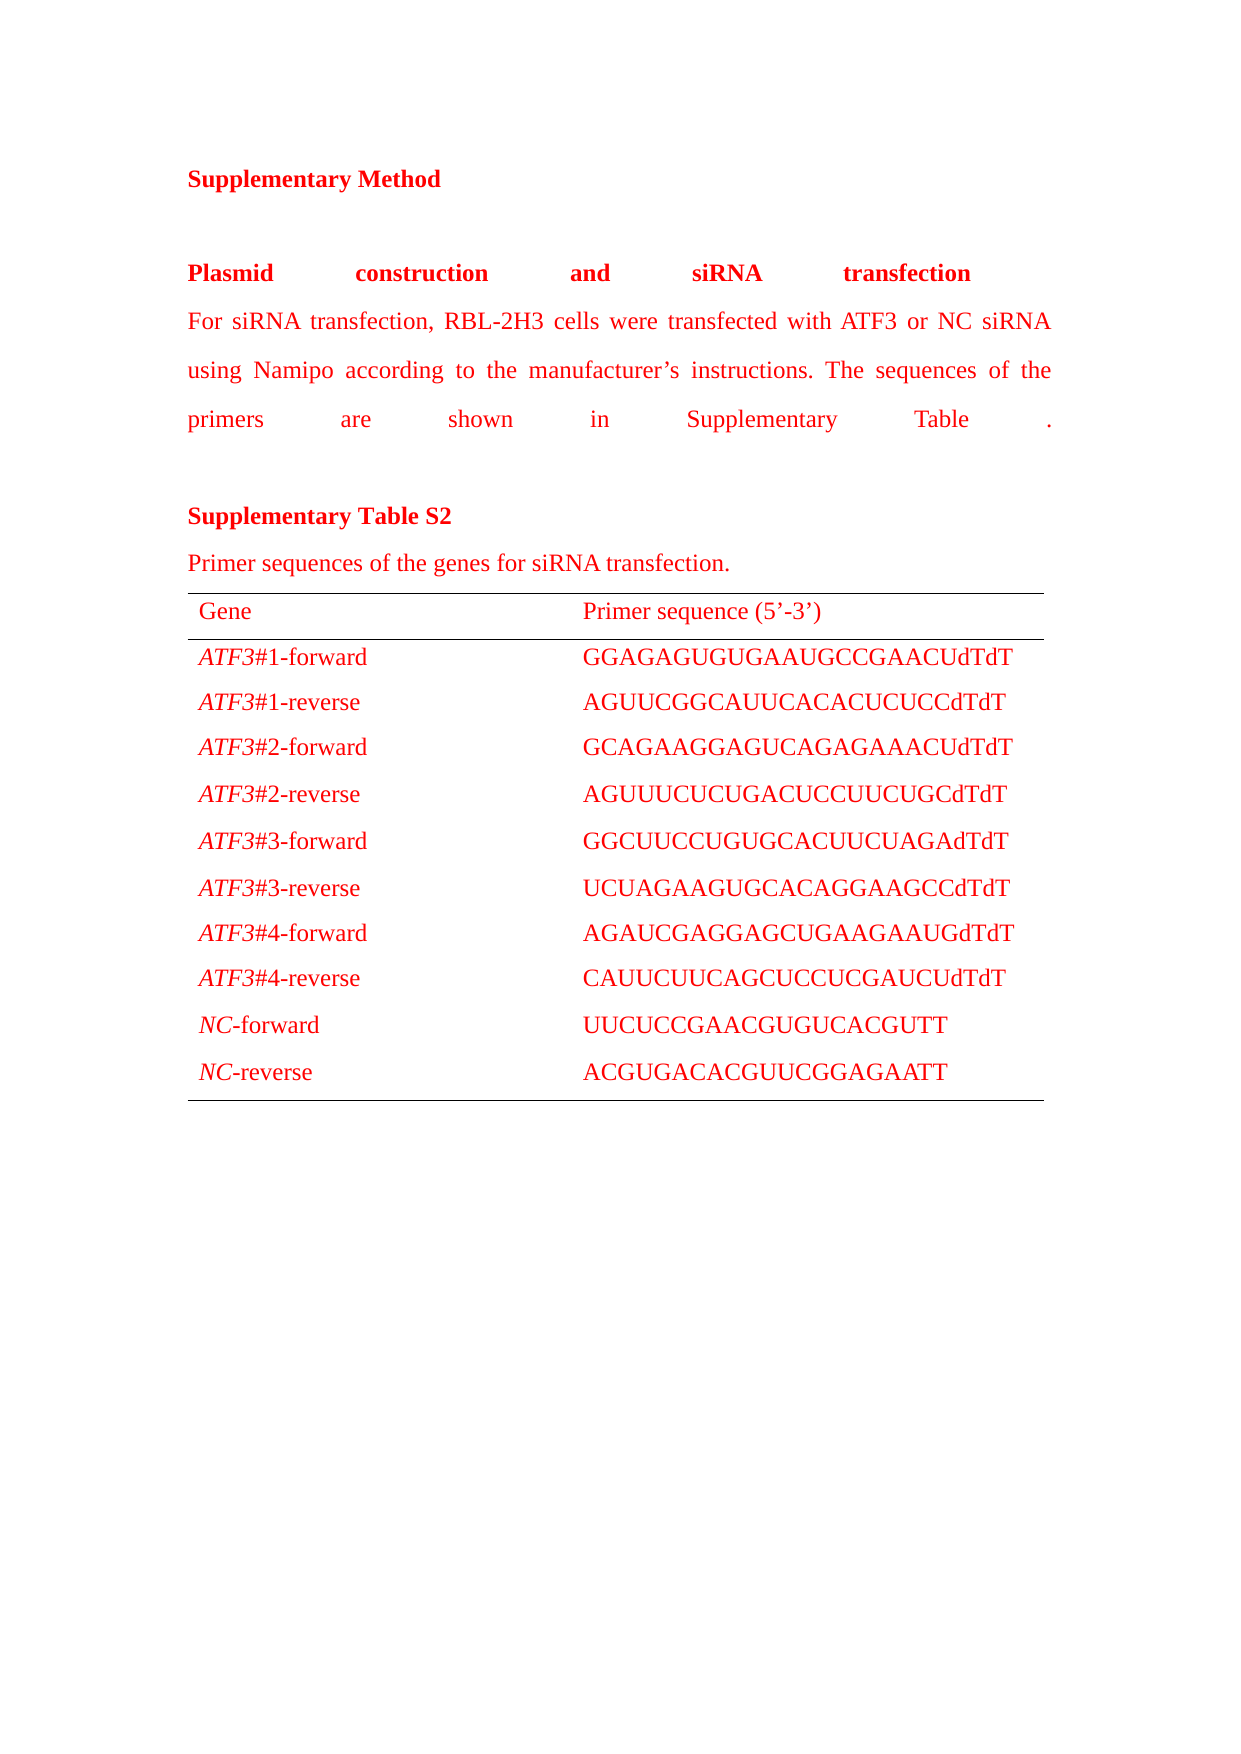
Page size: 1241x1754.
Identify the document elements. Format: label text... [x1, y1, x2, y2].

table_cell CAUUCUUCAGCUCCUCGAUCUdTdT UUCUCCGAACGUGUCACGUTT ACGUGACACGUUCGGAGAATT [571, 961, 1044, 1100]
table_header Gene [188, 594, 571, 639]
table_cell GCAGAAGGAGUCAGAGAAACUdTdT AGUUUCUCUGACUCCUUCUGCdTdT GGCUUCCUGUGCACUUCUAGAdTdT UCUAGAAGUGCACAGGAAGCCdTdT [571, 730, 1044, 916]
table_header Primer sequence (5’-3’) [571, 594, 1044, 639]
text Primer sequences of the genes for siRNA transfection. [187, 546, 1053, 579]
table_cell ATF3#1-forward [188, 640, 571, 685]
text Supplementary Table S2 [187, 499, 1053, 532]
text Supplementary Method [187, 162, 1053, 194]
text Plasmid construction and siRNA transfection For siRNA transfection, RBL-2H3 cells were transfected with ATF3 or NC siRNA using Namipo according to the manufacturer’s instructions. The sequences of the primers are shown in Supplementary Table . [187, 256, 1053, 483]
table_cell AGUUCGGCAUUCACACUCUCCdTdT [571, 685, 1044, 730]
table_cell ATF3#1-reverse [188, 685, 571, 730]
table_cell ATF3#4-reverse NC-forward NC-reverse [188, 961, 571, 1100]
table_cell AGAUCGAGGAGCUGAAGAAUGdTdT [571, 916, 1044, 961]
table_cell ATF3#2-forward ATF3#2-reverse ATF3#3-forward ATF3#3-reverse [188, 730, 571, 916]
table_cell GGAGAGUGUGAAUGCCGAACUdTdT [571, 640, 1044, 685]
table_cell ATF3#4-forward [188, 916, 571, 961]
